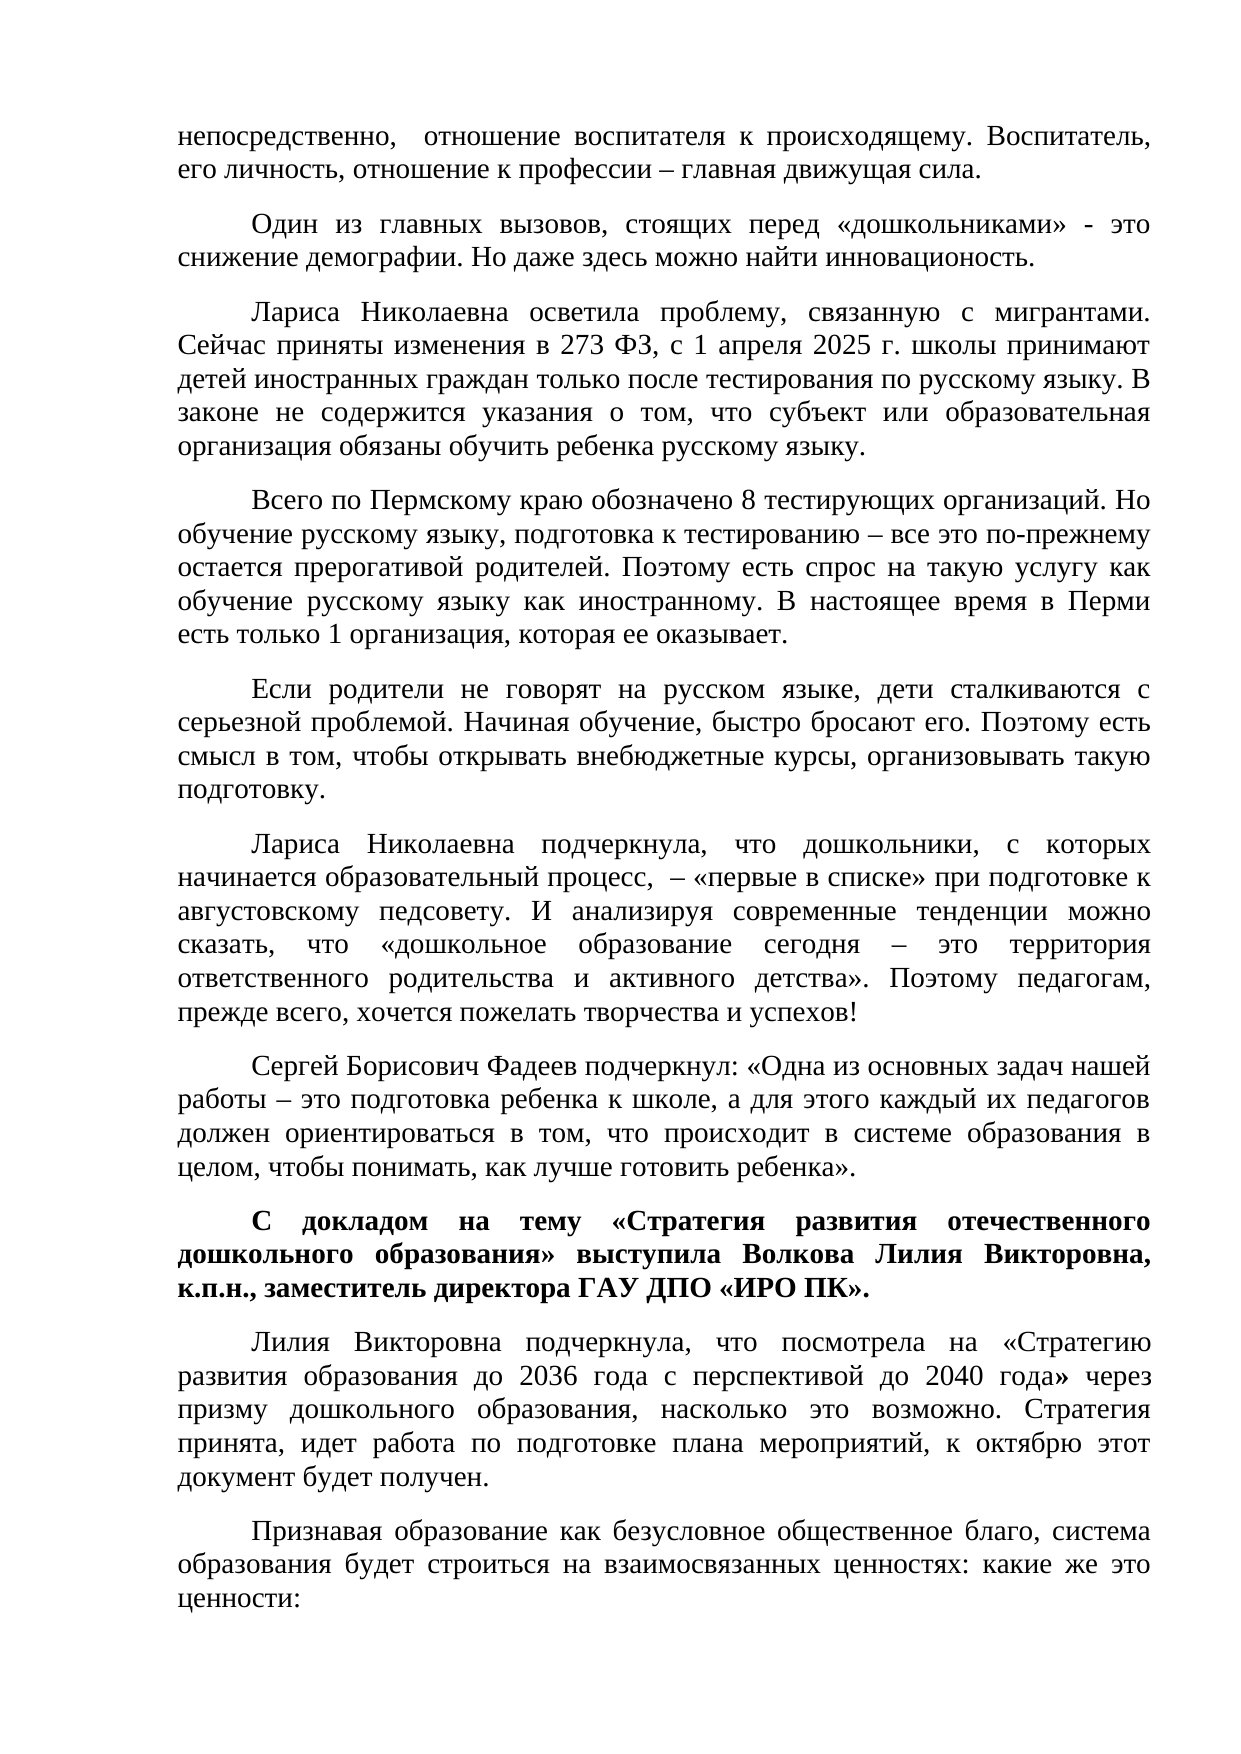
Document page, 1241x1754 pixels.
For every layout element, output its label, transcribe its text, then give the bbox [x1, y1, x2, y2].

text Если родители не говорят на русском языке, дети сталкиваются с серьезной проблемой. Начиная обучение, быстро бросают его. Поэтому есть смысл в том, чтобы открывать внебюджетные курсы, организовывать такую подготовку. [177, 671, 1152, 805]
text Лилия Викторовна подчеркнула, что посмотрела на «Стратегию развития образования до 2036 года с перспективой до 2040 года» через призму дошкольного образования, насколько это возможно. Стратегия принята, идет работа по подготовке плана мероприятий, к октябрю этот документ будет получен. [177, 1324, 1152, 1492]
text Лариса Николаевна осветила проблему, связанную с мигрантами. Сейчас приняты изменения в 273 ФЗ, с 1 апреля 2025 г. школы принимают детей иностранных граждан только после тестирования по русскому языку. В законе не содержится указания о том, что субъект или образовательная организация обязаны обучить ребенка русскому языку. [177, 294, 1152, 462]
text Лариса Николаевна подчеркнула, что дошкольники, с которых начинается образовательный процесс, – «первые в списке» при подготовке к августовскому педсовету. И анализируя современные тенденции можно сказать, что «дошкольное образование сегодня – это территория ответственного родительства и активного детства». Поэтому педагогам, прежде всего, хочется пожелать творчества и успехов! [177, 826, 1152, 1027]
text Всего по Пермскому краю обозначено 8 тестирующих организаций. Но обучение русскому языку, подготовка к тестированию – все это по-прежнему остается прерогативой родителей. Поэтому есть спрос на такую услугу как обучение русскому языку как иностранному. В настоящее время в Перми есть только 1 организация, которая ее оказывает. [177, 482, 1152, 650]
text С докладом на тему «Стратегия развития отечественного дошкольного образования» выступила Волкова Лилия Викторовна, к.п.н., заместитель директора ГАУ ДПО «ИРО ПК». [177, 1203, 1152, 1304]
text Признавая образование как безусловное общественное благо, система образования будет строиться на взаимосвязанных ценностях: какие же это ценности: [177, 1513, 1152, 1614]
text Сергей Борисович Фадеев подчеркнул: «Одна из основных задач нашей работы – это подготовка ребенка к школе, а для этого каждый их педагогов должен ориентироваться в том, что происходит в системе образования в целом, чтобы понимать, как лучше готовить ребенка». [177, 1048, 1152, 1182]
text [177, 118, 1152, 185]
text Один из главных вызовов, стоящих перед «дошкольниками» - это снижение демографии. Но даже здесь можно найти инновационость. [177, 206, 1152, 273]
